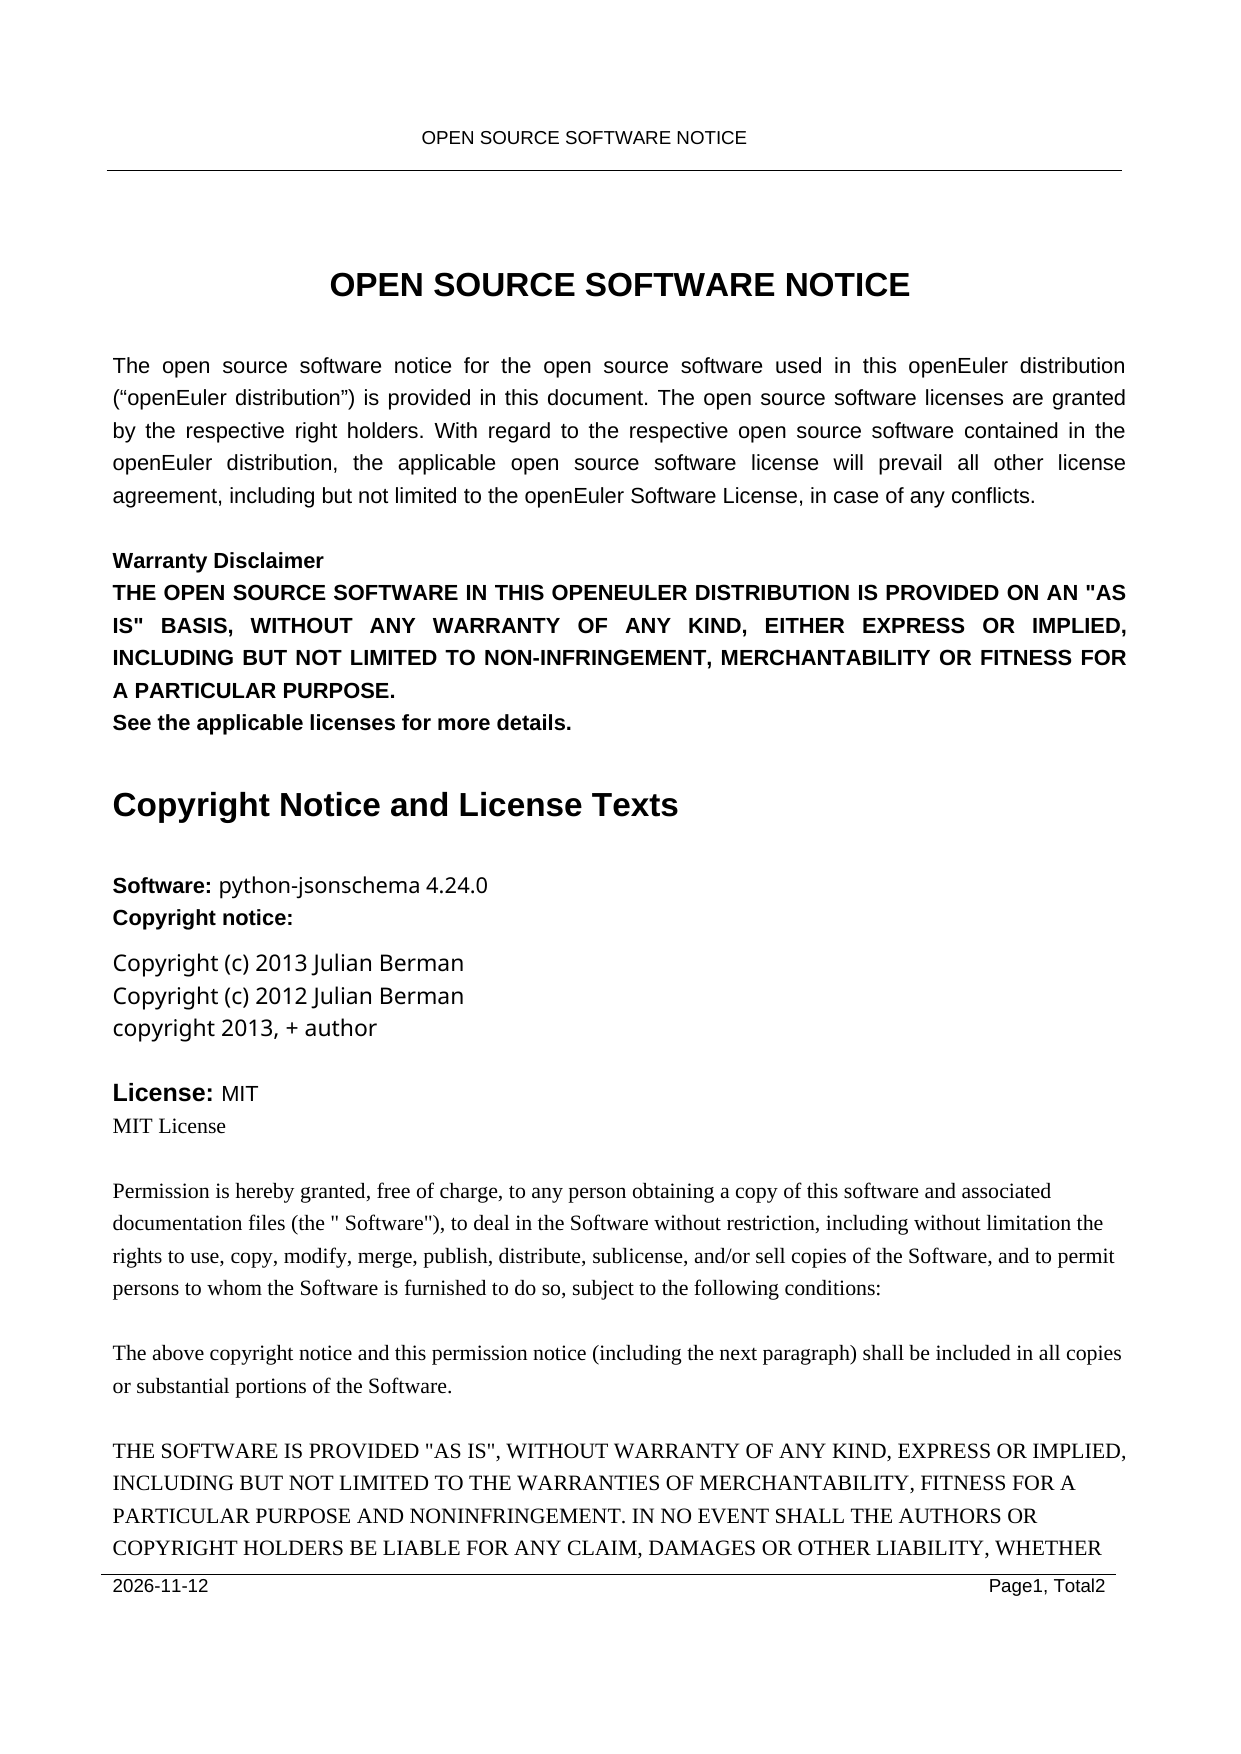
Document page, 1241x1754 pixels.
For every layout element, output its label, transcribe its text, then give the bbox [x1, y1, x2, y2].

text Copyright (c) 2013 Julian Berman Copyright (c) 2012 Julian Berman copyright 2013, + author [112, 947, 1128, 1077]
text OPEN SOURCE SOFTWARE NOTICE [112, 251, 1128, 316]
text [112, 1109, 1128, 1564]
text Copyright notice: [112, 901, 1128, 934]
text Warranty Disclaimer [112, 544, 1128, 576]
text The open source software notice for the open source software used in this openEuler distribution (“openEuler distribution”) is provided in this document. The open source software licenses are granted by the respective right holders. With regard to the respective open source software contained in the openEuler distribution, the applicable open source software license will prevail all other license agreement, including but not limited to the openEuler Software License, in case of any conflicts. [112, 349, 1128, 511]
text THE OPEN SOURCE SOFTWARE IN THIS OPENEULER DISTRIBUTION IS PROVIDED ON AN "AS IS" BASIS, WITHOUT ANY WARRANTY OF ANY KIND, EITHER EXPRESS OR IMPLIED, INCLUDING BUT NOT LIMITED TO NON-INFRINGEMENT, MERCHANTABILITY OR FITNESS FOR A PARTICULAR PURPOSE. See the applicable licenses for more details. [112, 576, 1128, 739]
title Software: python-jsonschema 4.24.0 [112, 869, 1128, 901]
text License: MIT [112, 1077, 1128, 1109]
text Copyright Notice and License Texts [112, 771, 1128, 836]
